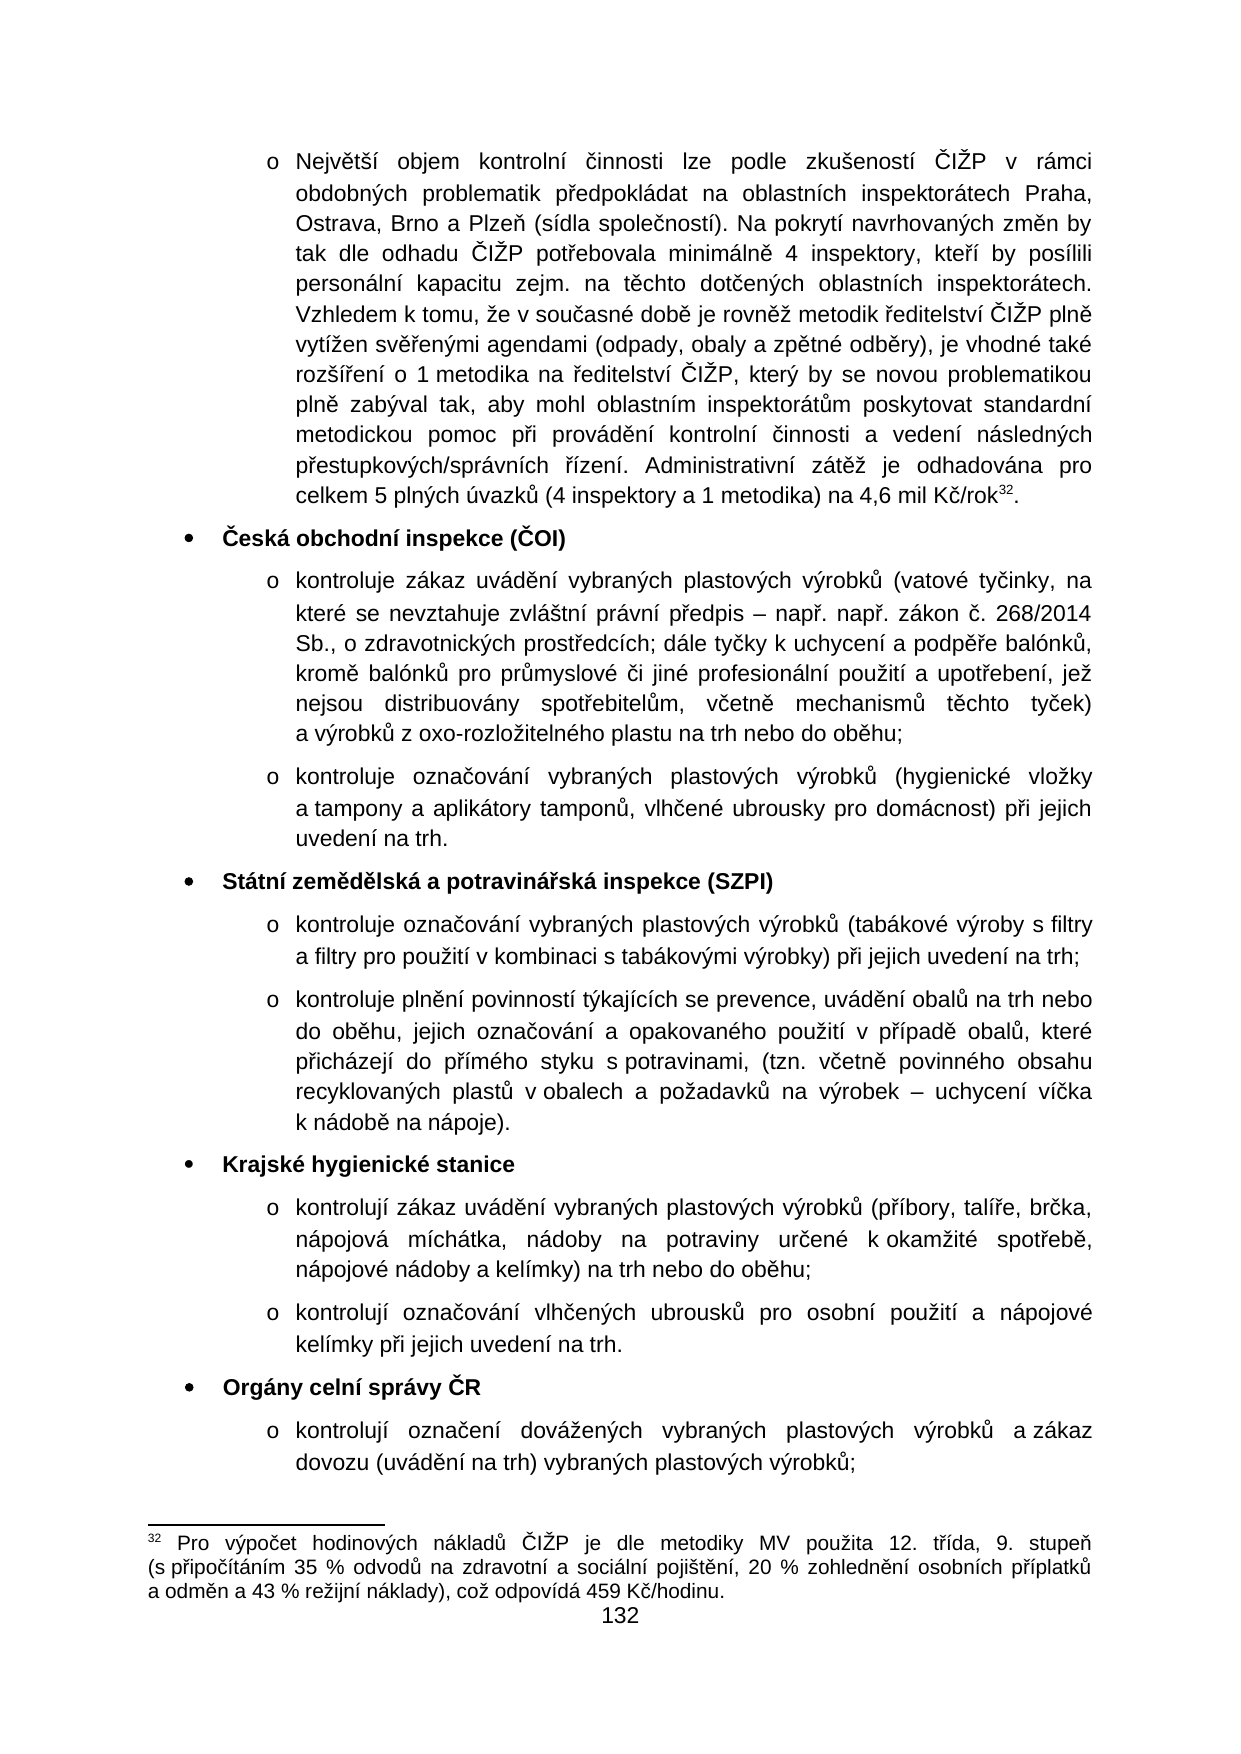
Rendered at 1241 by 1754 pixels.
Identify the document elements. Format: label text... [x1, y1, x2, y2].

list Největší objem kontrolní činnosti lze podle zkušeností ČIŽP v rámci obdobných problematik předpokládat na oblastních inspektorátech Praha, Ostrava, Brno a Plzeň (sídla společností). Na pokrytí navrhovaných změn by tak dle odhadu ČIŽP potřebovala minimálně 4 inspektory, kteří by posílili personální kapacitu zejm. na těchto dotčených oblastních inspektorátech. Vzhledem k tomu, že v současné době je rovněž metodik ředitelství ČIŽP plně vytížen svěřenými agendami (odpady, obaly a zpětné odběry), je vhodné také rozšíření o 1 metodika na ředitelství ČIŽP, který by se novou problematikou plně zabýval tak, aby mohl oblastním inspektorátům poskytovat standardní metodickou pomoc při provádění kontrolní činnosti a vedení následných přestupkových/správních řízení. Administrativní zátěž je odhadována pro celkem 5 plných úvazků (4 inspektory a 1 metodika) na 4,6 mil Kč/rok. [266, 148, 1093, 508]
list Krajské hygienické stanice [185, 1151, 1093, 1178]
list kontroluje plnění povinností týkajících se prevence, uvádění obalů na trh nebo do oběhu, jejich označování a opakovaného použití v případě obalů, které přicházejí do přímého styku s potravinami, (tzn. včetně povinného obsahu recyklovaných plastů v obalech a požadavků na výrobek – uchycení víčka k nádobě na nápoje). [266, 986, 1093, 1135]
list kontrolují označování vlhčených ubrousků pro osobní použití a nápojové kelímky při jejich uvedení na trh. [266, 1299, 1093, 1358]
list kontroluje označování vybraných plastových výrobků (hygienické vložky a tampony a aplikátory tamponů, vlhčené ubrousky pro domácnost) při jejich uvedení na trh. [266, 763, 1093, 852]
list kontrolují zákaz uvádění vybraných plastových výrobků (příbory, talíře, brčka, nápojová míchátka, nádoby na potraviny určené k okamžité spotřebě, nápojové nádoby a kelímky) na trh nebo do oběhu; [266, 1194, 1093, 1283]
list Státní zemědělská a potravinářská inspekce (SZPI) [185, 868, 1093, 894]
list kontroluje označování vybraných plastových výrobků (tabákové výroby s filtry a filtry pro použití v kombinaci s tabákovými výrobky) při jejich uvedení na trh; [266, 911, 1093, 969]
list kontroluje zákaz uvádění vybraných plastových výrobků (vatové tyčinky, na které se nevztahuje zvláštní právní předpis – např. např. zákon č. 268/2014 Sb., o zdravotnických prostředcích; dále tyčky k uchycení a podpěře balónků, kromě balónků pro průmyslové či jiné profesionální použití a upotřebení, jež nejsou distribuovány spotřebitelům, včetně mechanismů těchto tyček) a výrobků z oxo-rozložitelného plastu na trh nebo do oběhu; [266, 567, 1093, 747]
list kontrolují označení dovážených vybraných plastových výrobků a zákaz dovozu (uvádění na trh) vybraných plastových výrobků; [266, 1417, 1093, 1475]
list Orgány celní správy ČR [185, 1374, 1093, 1400]
list Česká obchodní inspekce (ČOI) [185, 524, 1093, 551]
